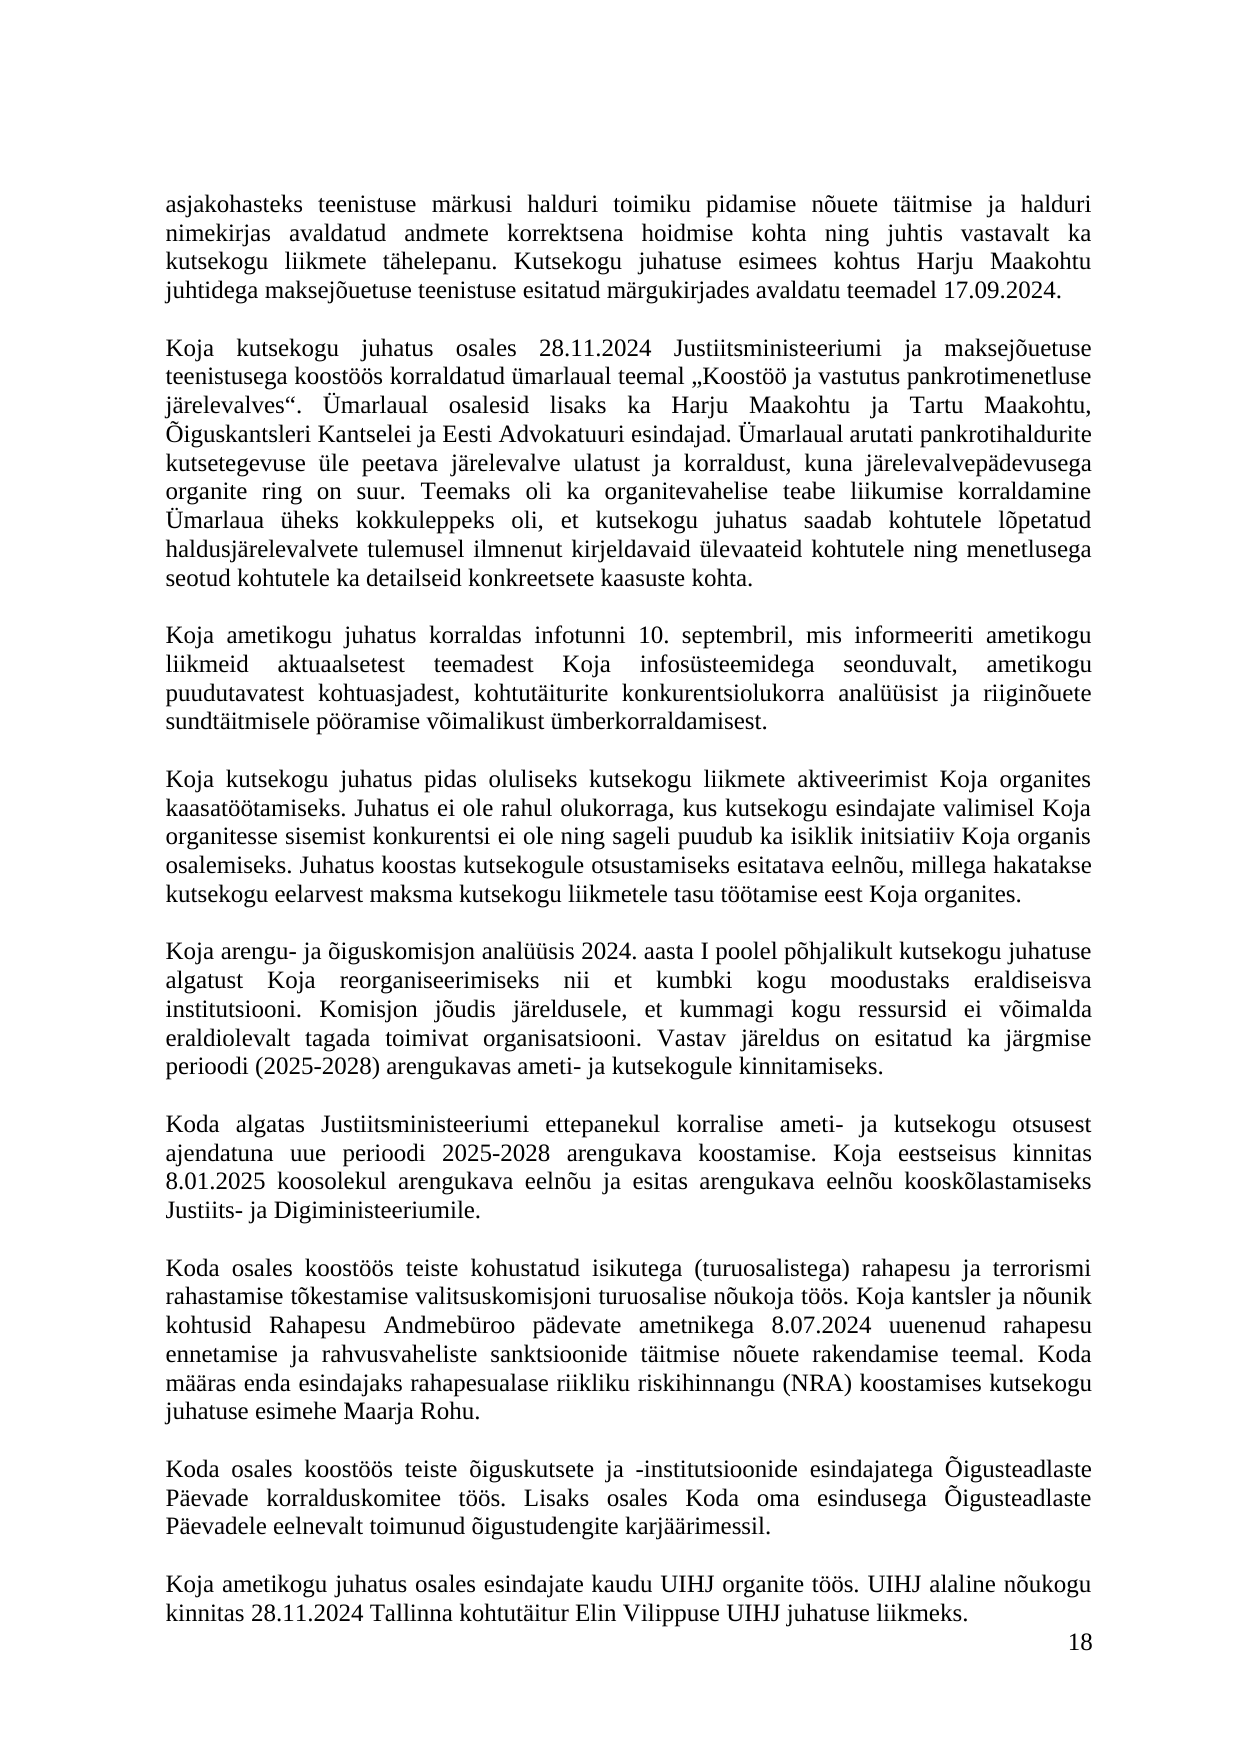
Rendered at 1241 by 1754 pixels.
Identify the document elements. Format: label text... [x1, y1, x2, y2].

text Koja kutsekogu juhatus pidas oluliseks kutsekogu liikmete aktiveerimist Koja organites kaasatöötamiseks. Juhatus ei ole rahul olukorraga, kus kutsekogu esindajate valimisel Koja organitesse sisemist konkurentsi ei ole ning sageli puudub ka isiklik initsiatiiv Koja organis osalemiseks. Juhatus koostas kutsekogule otsustamiseks esitatava eelnõu, millega hakatakse kutsekogu eelarvest maksma kutsekogu liikmetele tasu töötamise eest Koja organites. [165, 764, 1092, 908]
text Koda algatas Justiitsministeeriumi ettepanekul korralise ameti- ja kutsekogu otsusest ajendatuna uue perioodi 2025-2028 arengukava koostamise. Koja eestseisus kinnitas 8.01.2025 koosolekul arengukava eelnõu ja esitas arengukava eelnõu kooskõlastamiseks Justiits- ja Digiministeeriumile. [165, 1109, 1092, 1224]
text Koja ametikogu juhatus osales esindajate kaudu UIHJ organite töös. UIHJ alaline nõukogu kinnitas 28.11.2024 Tallinna kohtutäitur Elin Vilippuse UIHJ juhatuse liikmeks. [165, 1569, 1092, 1626]
text Koda osales koostöös teiste õiguskutsete ja -institutsioonide esindajatega Õigusteadlaste Päevade korralduskomitee töös. Lisaks osales Koda oma esindusega Õigusteadlaste Päevadele eelnevalt toimunud õigustudengite karjäärimessil. [165, 1454, 1092, 1540]
text Koja ametikogu juhatus korraldas infotunni 10. septembril, mis informeeriti ametikogu liikmeid aktuaalsetest teemadest Koja infosüsteemidega seonduvalt, ametikogu puudutavatest kohtuasjadest, kohtutäiturite konkurentsiolukorra analüüsist ja riiginõuete sundtäitmisele pööramise võimalikust ümberkorraldamisest. [165, 620, 1092, 735]
text Koja arengu- ja õiguskomisjon analüüsis 2024. aasta I poolel põhjalikult kutsekogu juhatuse algatust Koja reorganiseerimiseks nii et kumbki kogu moodustaks eraldiseisva institutsiooni. Komisjon jõudis järeldusele, et kummagi kogu ressursid ei võimalda eraldiolevalt tagada toimivat organisatsiooni. Vastav järeldus on esitatud ka järgmise perioodi (2025-2028) arengukavas ameti- ja kutsekogule kinnitamiseks. [165, 936, 1092, 1080]
text Koda osales koostöös teiste kohustatud isikutega (turuosalistega) rahapesu ja terrorismi rahastamise tõkestamise valitsuskomisjoni turuosalise nõukoja töös. Koja kantsler ja nõunik kohtusid Rahapesu Andmebüroo pädevate ametnikega 8.07.2024 uuenenud rahapesu ennetamise ja rahvusvaheliste sanktsioonide täitmise nõuete rakendamise teemal. Koda määras enda esindajaks rahapesualase riikliku riskihinnangu (NRA) koostamises kutsekogu juhatuse esimehe Maarja Rohu. [165, 1253, 1092, 1425]
text Koja kutsekogu juhatus osales 28.11.2024 Justiitsministeeriumi ja maksejõuetuse teenistusega koostöös korraldatud ümarlaual teemal „Koostöö ja vastutus pankrotimenetluse järelevalves“. Ümarlaual osalesid lisaks ka Harju Maakohtu ja Tartu Maakohtu, Õiguskantsleri Kantselei ja Eesti Advokatuuri esindajad. Ümarlaual arutati pankrotihaldurite kutsetegevuse üle peetava järelevalve ulatust ja korraldust, kuna järelevalvepädevusega organite ring on suur. Teemaks oli ka organitevahelise teabe liikumise korraldamine Ümarlaua üheks kokkuleppeks oli, et kutsekogu juhatus saadab kohtutele lõpetatud haldusjärelevalvete tulemusel ilmnenut kirjeldavaid ülevaateid kohtutele ning menetlusega seotud kohtutele ka detailseid konkreetsete kaasuste kohta. [165, 333, 1092, 591]
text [165, 189, 1092, 304]
